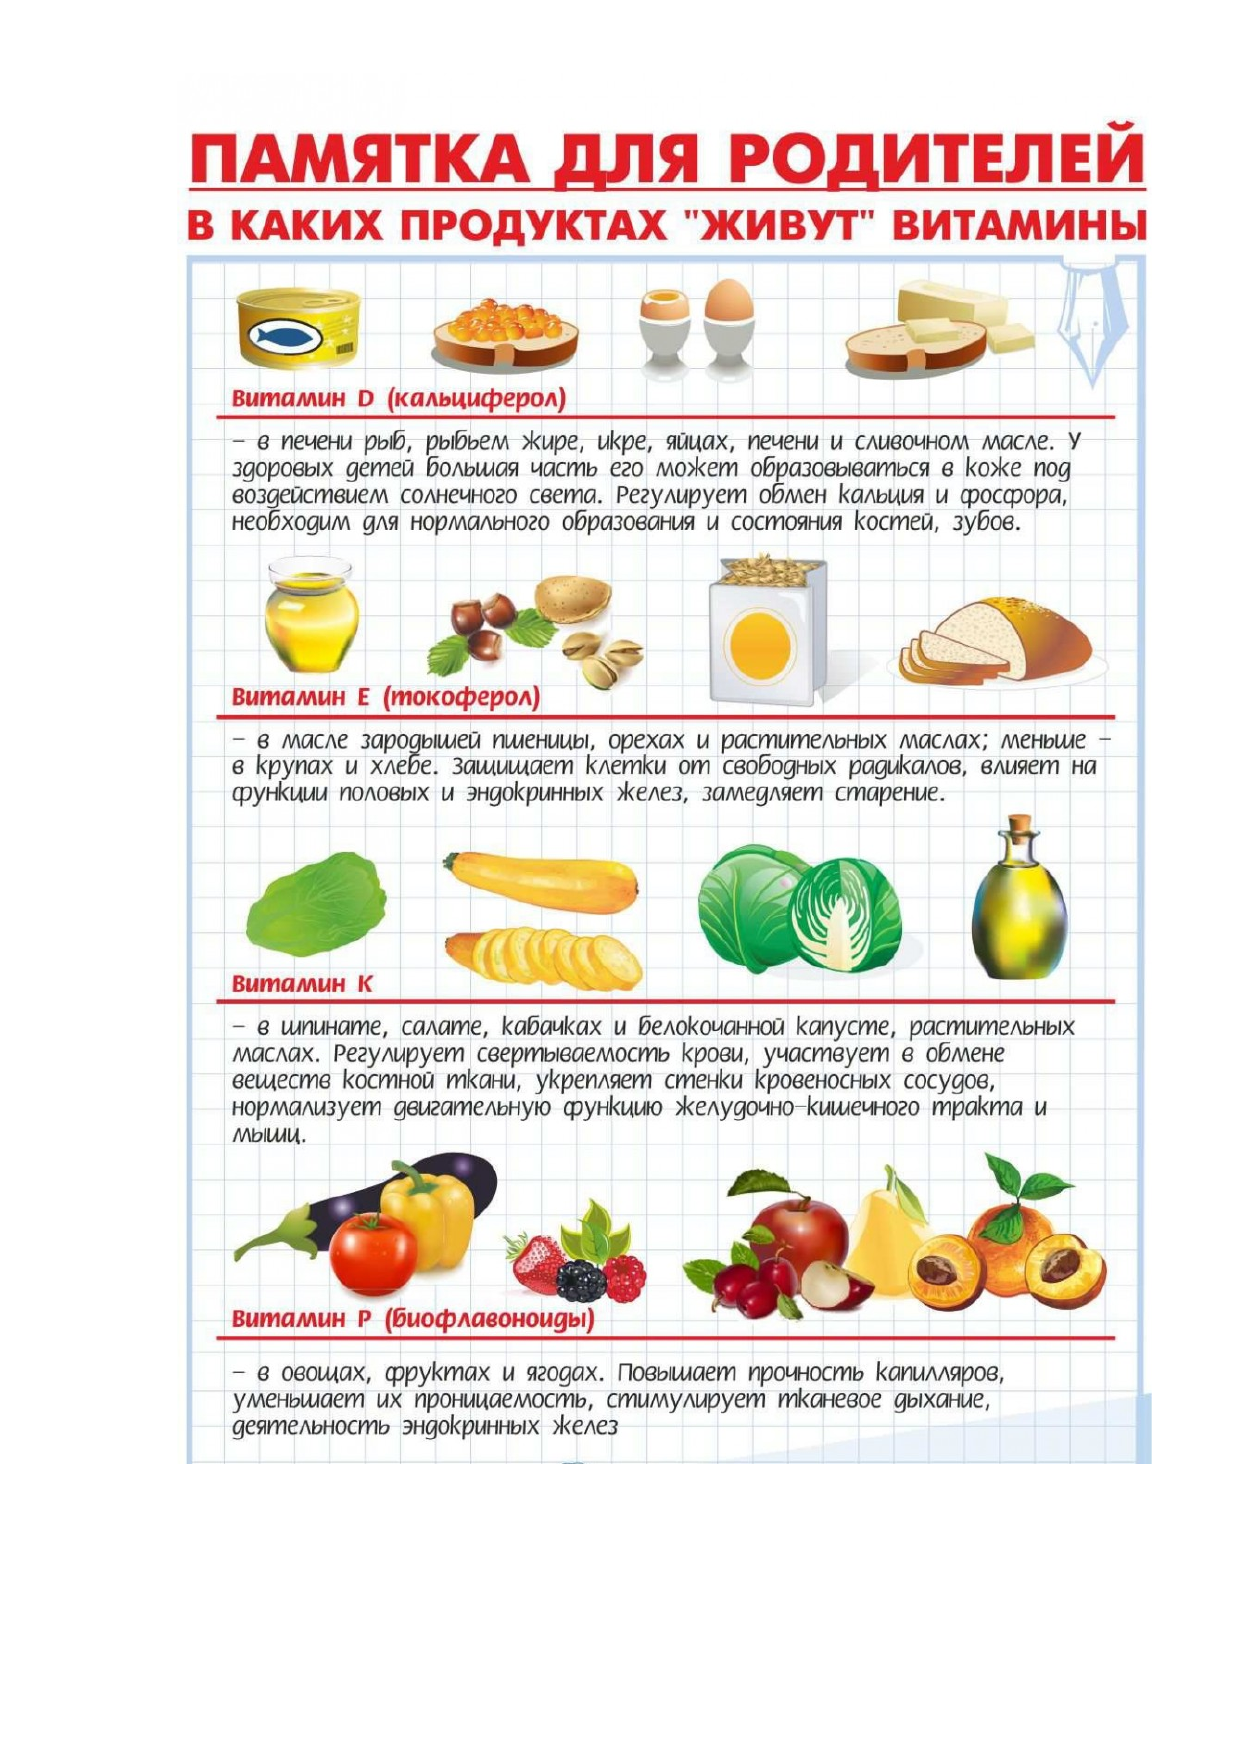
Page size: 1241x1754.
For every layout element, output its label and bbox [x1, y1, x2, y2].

picture [177, 73, 1152, 1464]
